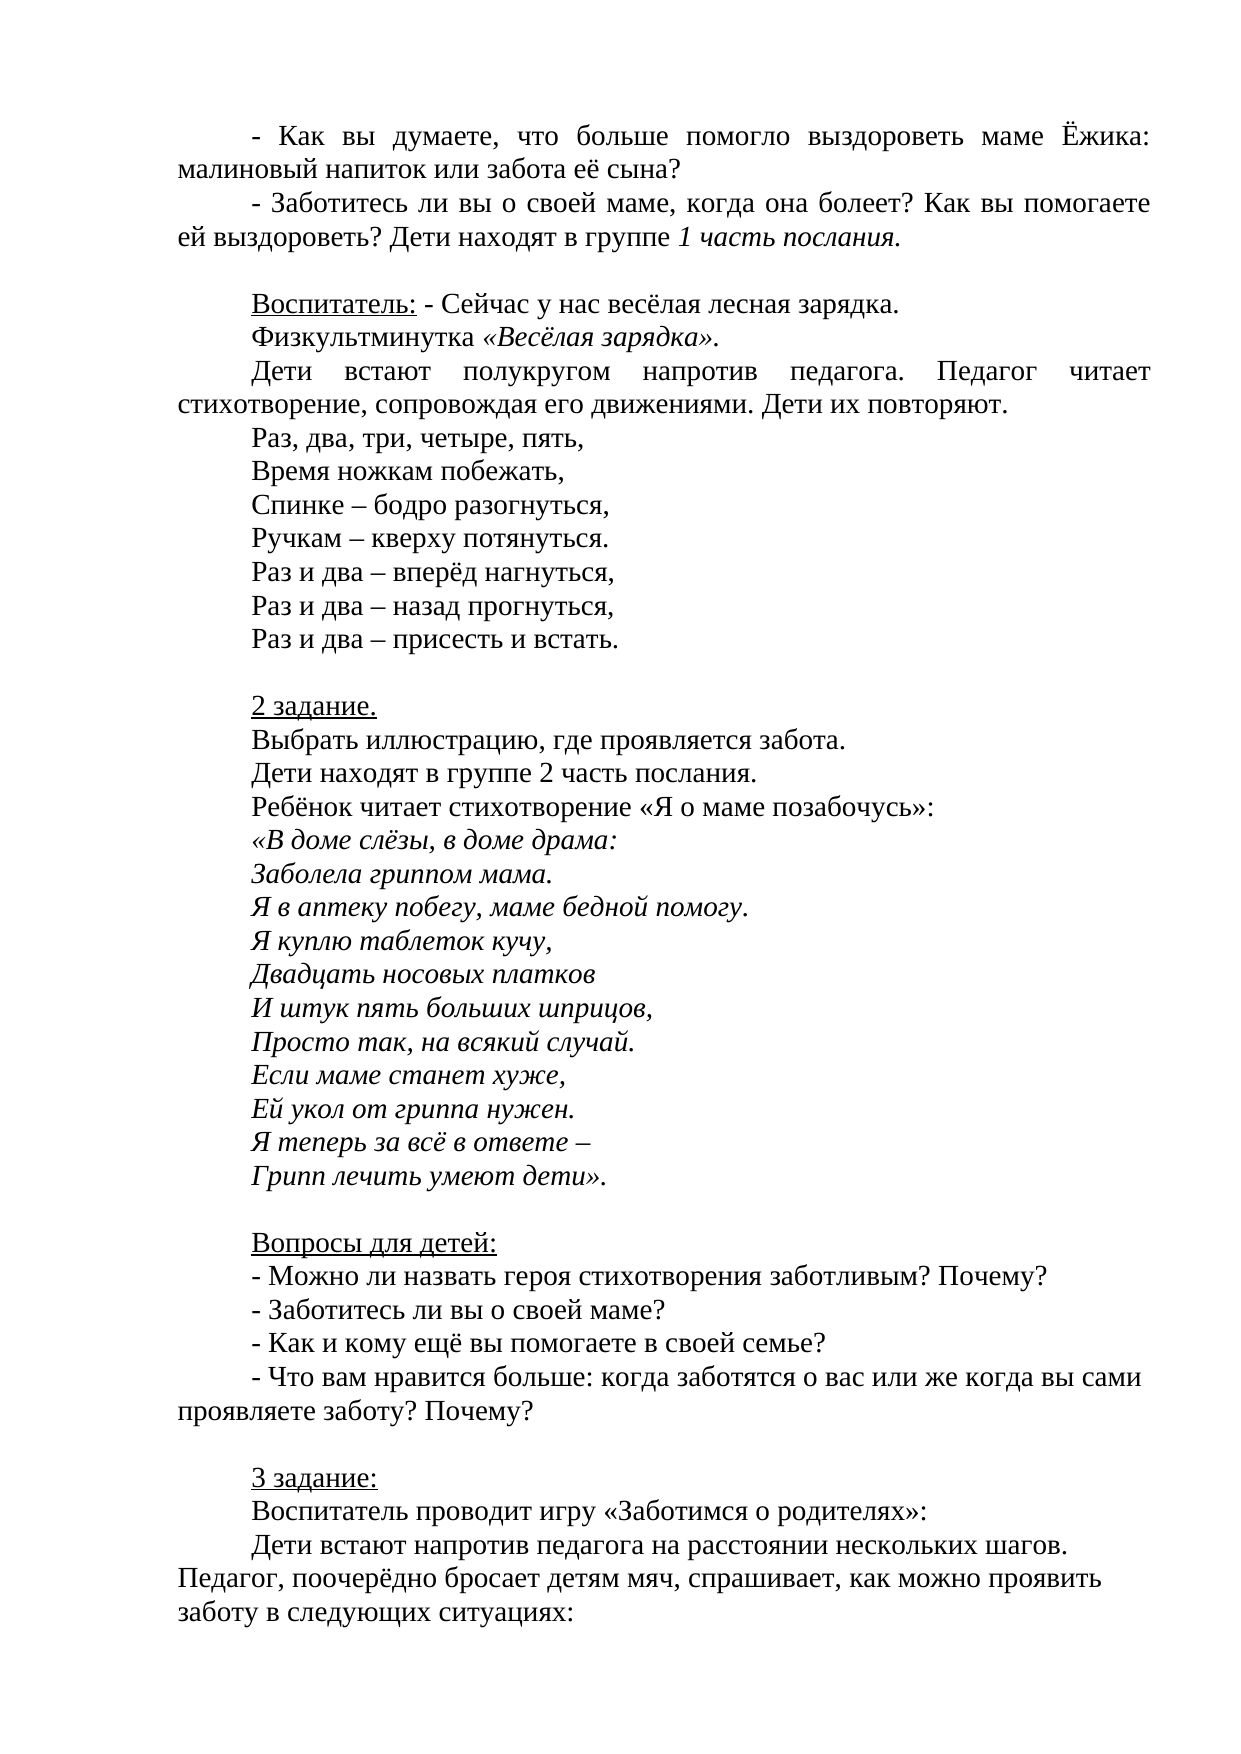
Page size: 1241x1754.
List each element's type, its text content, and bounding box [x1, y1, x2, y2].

text - Заботитесь ли вы о своей маме? [177, 1292, 1152, 1326]
text Просто так, на всякий случай. [177, 1024, 1152, 1057]
text Раз, два, три, четыре, пять, [177, 420, 1152, 453]
text Двадцать носовых платков [177, 957, 1152, 990]
text Я теперь за всё в ответе – [177, 1124, 1152, 1158]
text Ручкам – кверху потянуться. [177, 521, 1152, 554]
text Дети встают полукругом напротив педагога. Педагог читает стихотворение, сопровождая его движениями. Дети их повторяют. [177, 353, 1152, 420]
text 3 задание: [177, 1460, 1152, 1493]
text Воспитатель: - Сейчас у нас весёлая лесная зарядка. [177, 286, 1152, 319]
text Грипп лечить умеют дети». [177, 1158, 1152, 1191]
text Вопросы для детей: [177, 1225, 1152, 1258]
text Заболела гриппом мама. [177, 856, 1152, 889]
text Воспитатель проводит игру «Заботимся о родителях»: [177, 1493, 1152, 1527]
text И штук пять больших шприцов, [177, 990, 1152, 1024]
text - Что вам нравится больше: когда заботятся о вас или же когда вы сами проявляете заботу? Почему? [177, 1359, 1152, 1426]
text Ребёнок читает стихотворение «Я о маме позабочусь»: [177, 789, 1152, 822]
text Если маме станет хуже, [177, 1057, 1152, 1091]
text Раз и два – назад прогнуться, [177, 588, 1152, 621]
text Дети находят в группе 2 часть послания. [177, 755, 1152, 789]
text Я в аптеку побегу, маме бедной помогу. [177, 889, 1152, 923]
text Я куплю таблеток кучу, [177, 923, 1152, 957]
text - Заботитесь ли вы о своей маме, когда она болеет? Как вы помогаете ей выздороветь? Дети находят в группе 1 часть послания. [177, 185, 1152, 252]
text «В доме слёзы, в доме драма: [177, 822, 1152, 856]
text Спинке – бодро разогнуться, [177, 487, 1152, 521]
text - Как и кому ещё вы помогаете в своей семье? [177, 1326, 1152, 1359]
text Раз и два – вперёд нагнуться, [177, 554, 1152, 588]
text Ей укол от гриппа нужен. [177, 1091, 1152, 1124]
text - Можно ли назвать героя стихотворения заботливым? Почему? [177, 1258, 1152, 1292]
text Время ножкам побежать, [177, 453, 1152, 487]
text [177, 1527, 1152, 1627]
text 2 задание. [177, 688, 1152, 722]
text Раз и два – присесть и встать. [177, 621, 1152, 655]
text Выбрать иллюстрацию, где проявляется забота. [177, 722, 1152, 755]
text Физкультминутка «Весёлая зарядка». [177, 319, 1152, 353]
text - Как вы думаете, что больше помогло выздороветь маме Ёжика: малиновый напиток или забота её сына? [177, 118, 1152, 185]
